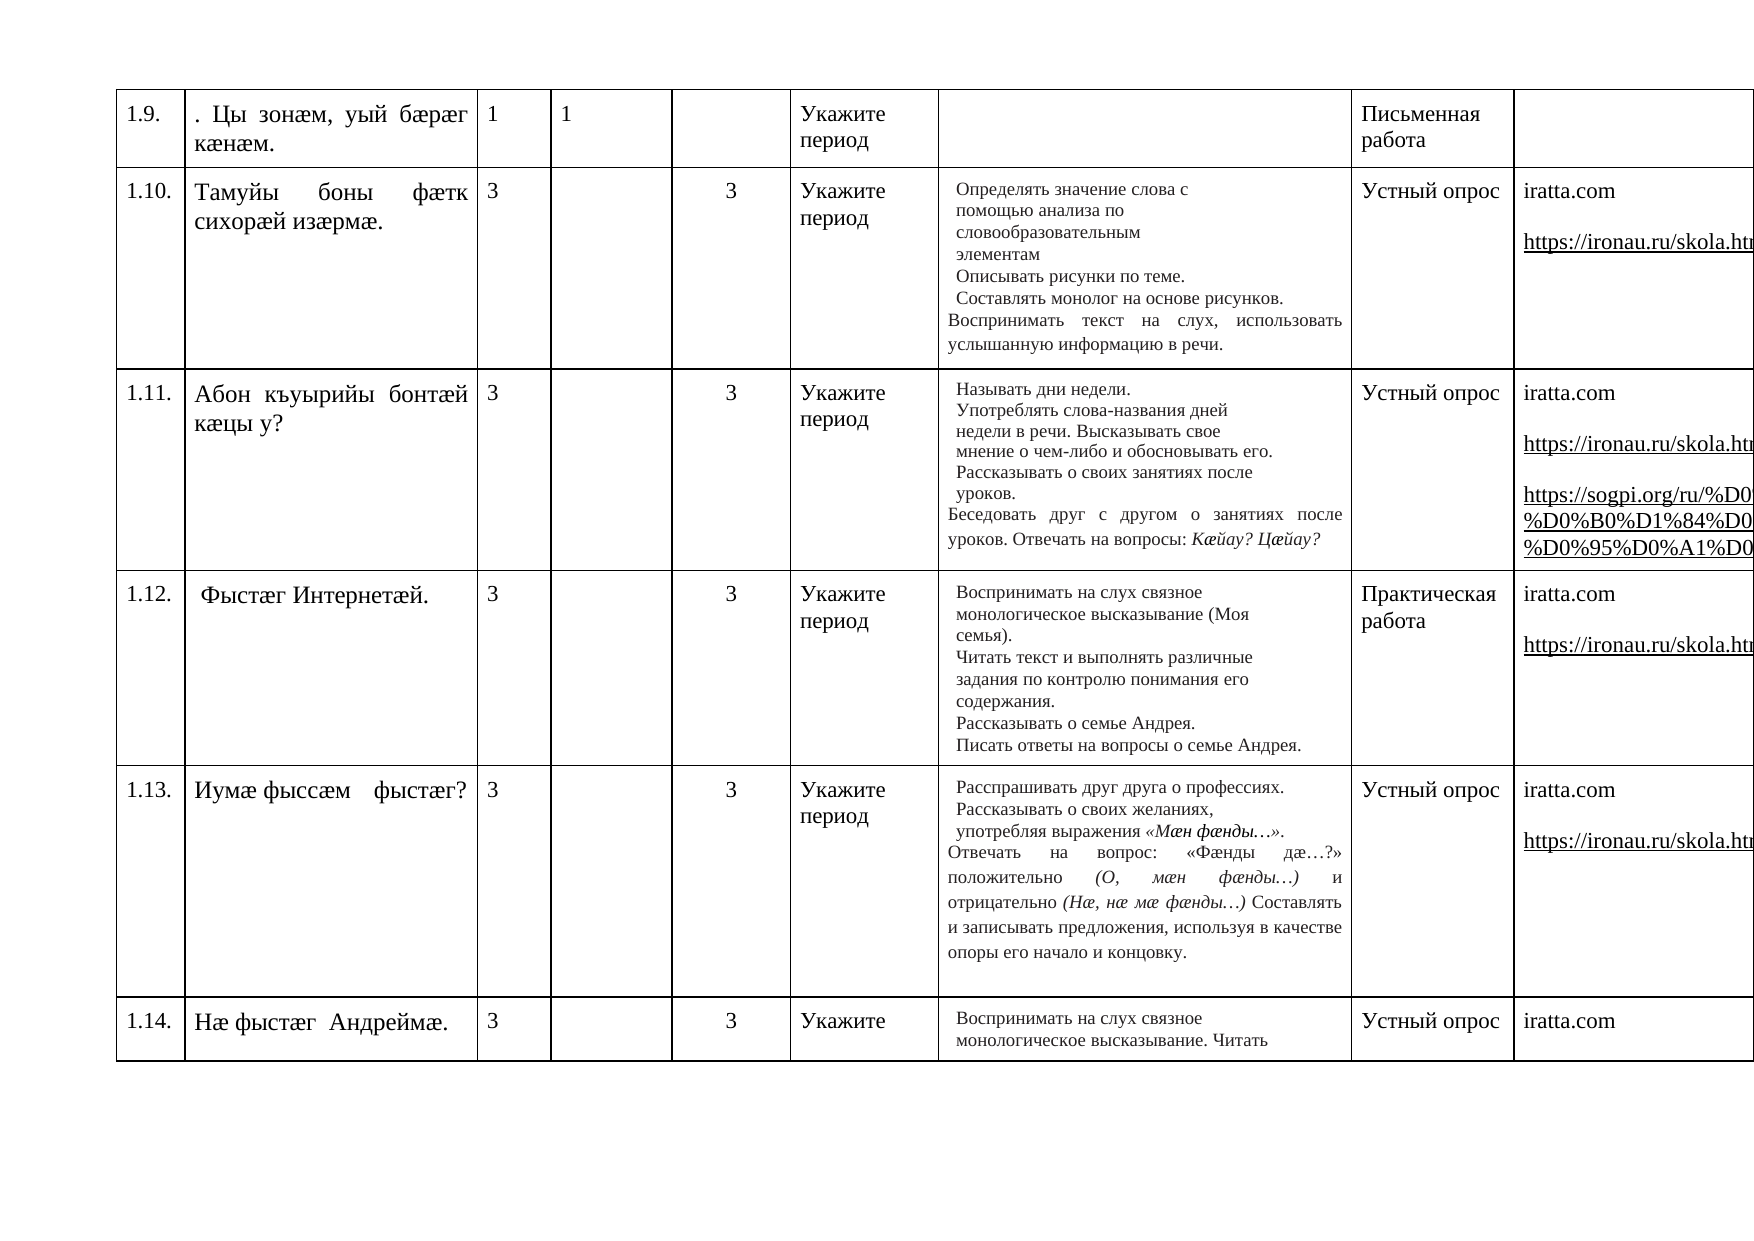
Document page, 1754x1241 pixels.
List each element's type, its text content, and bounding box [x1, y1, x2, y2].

table_cell Фыстæг Интернетæй. [186, 571, 477, 765]
table_cell 3 [673, 998, 790, 1060]
table_cell 1 [552, 90, 671, 166]
table_cell [552, 571, 671, 765]
table_cell Тамуйы боны фæтк сихорæй изæрмæ. [186, 168, 477, 368]
table_cell 3 [478, 766, 550, 996]
table_cell [673, 90, 790, 166]
table_cell Укажите период [791, 370, 938, 569]
table_cell Укажите период [791, 90, 938, 166]
table_cell Письменная работа [1352, 90, 1513, 166]
table_cell 3 [478, 370, 550, 569]
table_cell 3 [673, 168, 790, 368]
table_cell [552, 168, 671, 368]
table_cell 1.10. [117, 168, 184, 368]
table_cell iratta.com https://ironau.ru/skola.html [1515, 766, 1753, 996]
table_cell Называть дни недели. Употреблять слова-названия дней недели в речи. Высказывать свое мнение о чем-либо и обосновывать его. Рассказывать о своих занятиях после уроков. Беседовать друг с другом о занятиях после уроков. Отвечать на вопросы: Кæйау? Цæйау? [939, 370, 1351, 569]
table_cell Устный опрос [1352, 766, 1513, 996]
table_cell iratta.com https://ironau.ru/skola.html [1515, 571, 1753, 765]
table_cell 1.12. [117, 571, 184, 765]
table_cell 1 [478, 90, 550, 166]
table_cell [552, 766, 671, 996]
table_cell iratta.com https://ironau.ru/skola.html https://sogpi.org/ru/%D0%9A%D0%B0%D1%84%D0%B5%D0%B4%D1%80%D0%B0-%D0%AE%D0%9D%D0%95%D0%A1%D0%9A%D0%9E [1515, 370, 1753, 569]
table_cell 3 [673, 766, 790, 996]
table_cell [552, 370, 671, 569]
table_cell Определять значение слова с помощью анализа по словообразовательным элементам Описывать рисунки по теме. Составлять монолог на основе рисунков. Воспринимать текст на слух, использовать услышанную информацию в речи. [939, 168, 1351, 368]
table_cell Абон къуырийы бонтæй кæцы у? [186, 370, 477, 569]
table_cell 3 [478, 571, 550, 765]
table_cell Укажите период [791, 998, 938, 1060]
table_cell . Цы зонæм, уый бæрæг кæнæм. [186, 90, 477, 166]
table_cell [1515, 90, 1753, 166]
table_cell Расспрашивать друг друга о профессиях. Рассказывать о своих желаниях, употребляя выражения «Мæн фæнды…». Отвечать на вопрос: «Фæнды дæ…?» положительно (О, мæн фæнды…) и отрицательно (Нæ, нæ мæ фæнды…) Составлять и записывать предложения, используя в качестве опоры его начало и концовку. [939, 766, 1351, 996]
table_cell Укажите период [791, 571, 938, 765]
table_cell Укажите период [791, 766, 938, 996]
table_cell Практическая работа [1352, 571, 1513, 765]
table_cell Нæ фыстæг Андреймæ. [186, 998, 477, 1060]
table_cell 1.14. [117, 998, 184, 1060]
table_cell Воспринимать на слух связное монологическое высказывание (Моя семья). Читать текст и выполнять различные задания по контролю понимания его содержания. Рассказывать о семье Андрея. Писать ответы на вопросы о семье Андрея. [939, 571, 1351, 765]
table_cell Устный опрос [1352, 370, 1513, 569]
table_cell 3 [478, 998, 550, 1060]
table_cell 3 [673, 571, 790, 765]
table_cell 3 [478, 168, 550, 368]
table_cell 1.11. [117, 370, 184, 569]
table_cell [552, 998, 671, 1060]
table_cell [939, 998, 1351, 1060]
table_cell Устный опрос [1352, 998, 1513, 1060]
table_cell iratta.com https://ironau.ru/skola.html [1515, 168, 1753, 368]
table_cell 3 [673, 370, 790, 569]
table_cell 1.9. [117, 90, 184, 166]
table_cell Устный опрос [1352, 168, 1513, 368]
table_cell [1515, 998, 1753, 1060]
table_cell 1.13. [117, 766, 184, 996]
table_cell Укажите период [791, 168, 938, 368]
table_cell [939, 90, 1351, 166]
table_cell Иумæ фыссæм фыстæг? [186, 766, 477, 996]
